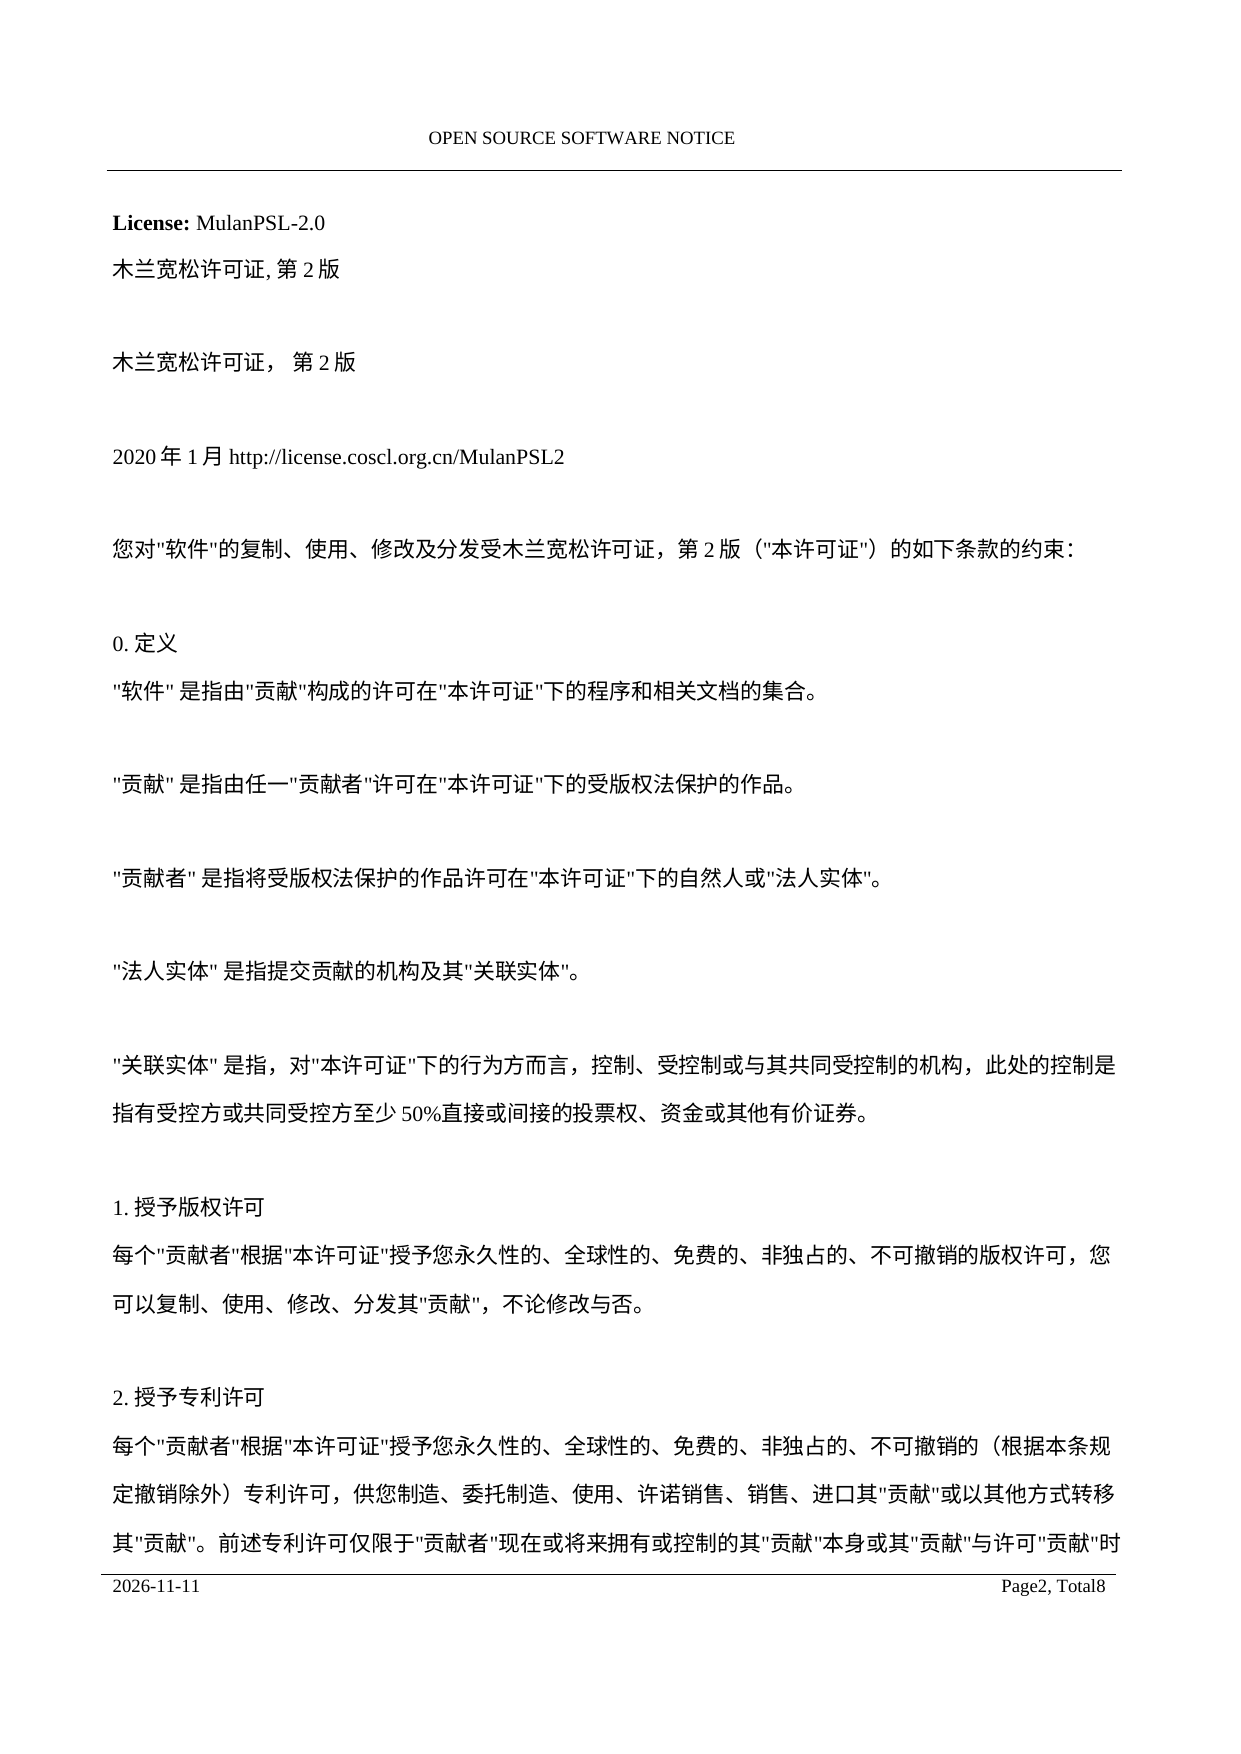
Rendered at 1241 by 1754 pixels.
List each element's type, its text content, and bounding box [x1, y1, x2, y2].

text 每个"贡献者"根据"本许可证"授予您永久性的、全球性的、免费的、非独占的、不可撤销的版权许可，您可以复制、使用、修改、分发其"贡献"，不论修改与否。 [112, 1238, 1128, 1319]
text "软件" 是指由"贡献"构成的许可在"本许可证"下的程序和相关文档的集合。 [112, 673, 1128, 706]
text "法人实体" 是指提交贡献的机构及其"关联实体"。 [112, 954, 1128, 986]
text "贡献者" 是指将受版权法保护的作品许可在"本许可证"下的自然人或"法人实体"。 [112, 860, 1128, 893]
text 1. 授予版权许可 [112, 1189, 1128, 1222]
text License: MulanPSL-2.0 [112, 206, 1128, 239]
text 木兰宽松许可证， 第2版 [112, 345, 1128, 377]
text "关联实体" 是指，对"本许可证"下的行为方而言，控制、受控制或与其共同受控制的机构，此处的控制是指有受控方或共同受控方至少50%直接或间接的投票权、资金或其他有价证券。 [112, 1047, 1128, 1128]
text "贡献" 是指由任一"贡献者"许可在"本许可证"下的受版权法保护的作品。 [112, 767, 1128, 799]
text 2020年1月 http://license.coscl.org.cn/MulanPSL2 [112, 438, 1128, 471]
text 0. 定义 [112, 625, 1128, 658]
text 您对"软件"的复制、使用、修改及分发受木兰宽松许可证，第2版（"本许可证"）的如下条款的约束： [112, 532, 1128, 564]
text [112, 1428, 1128, 1558]
text 2. 授予专利许可 [112, 1380, 1128, 1412]
text 木兰宽松许可证, 第2版 [112, 251, 1128, 284]
